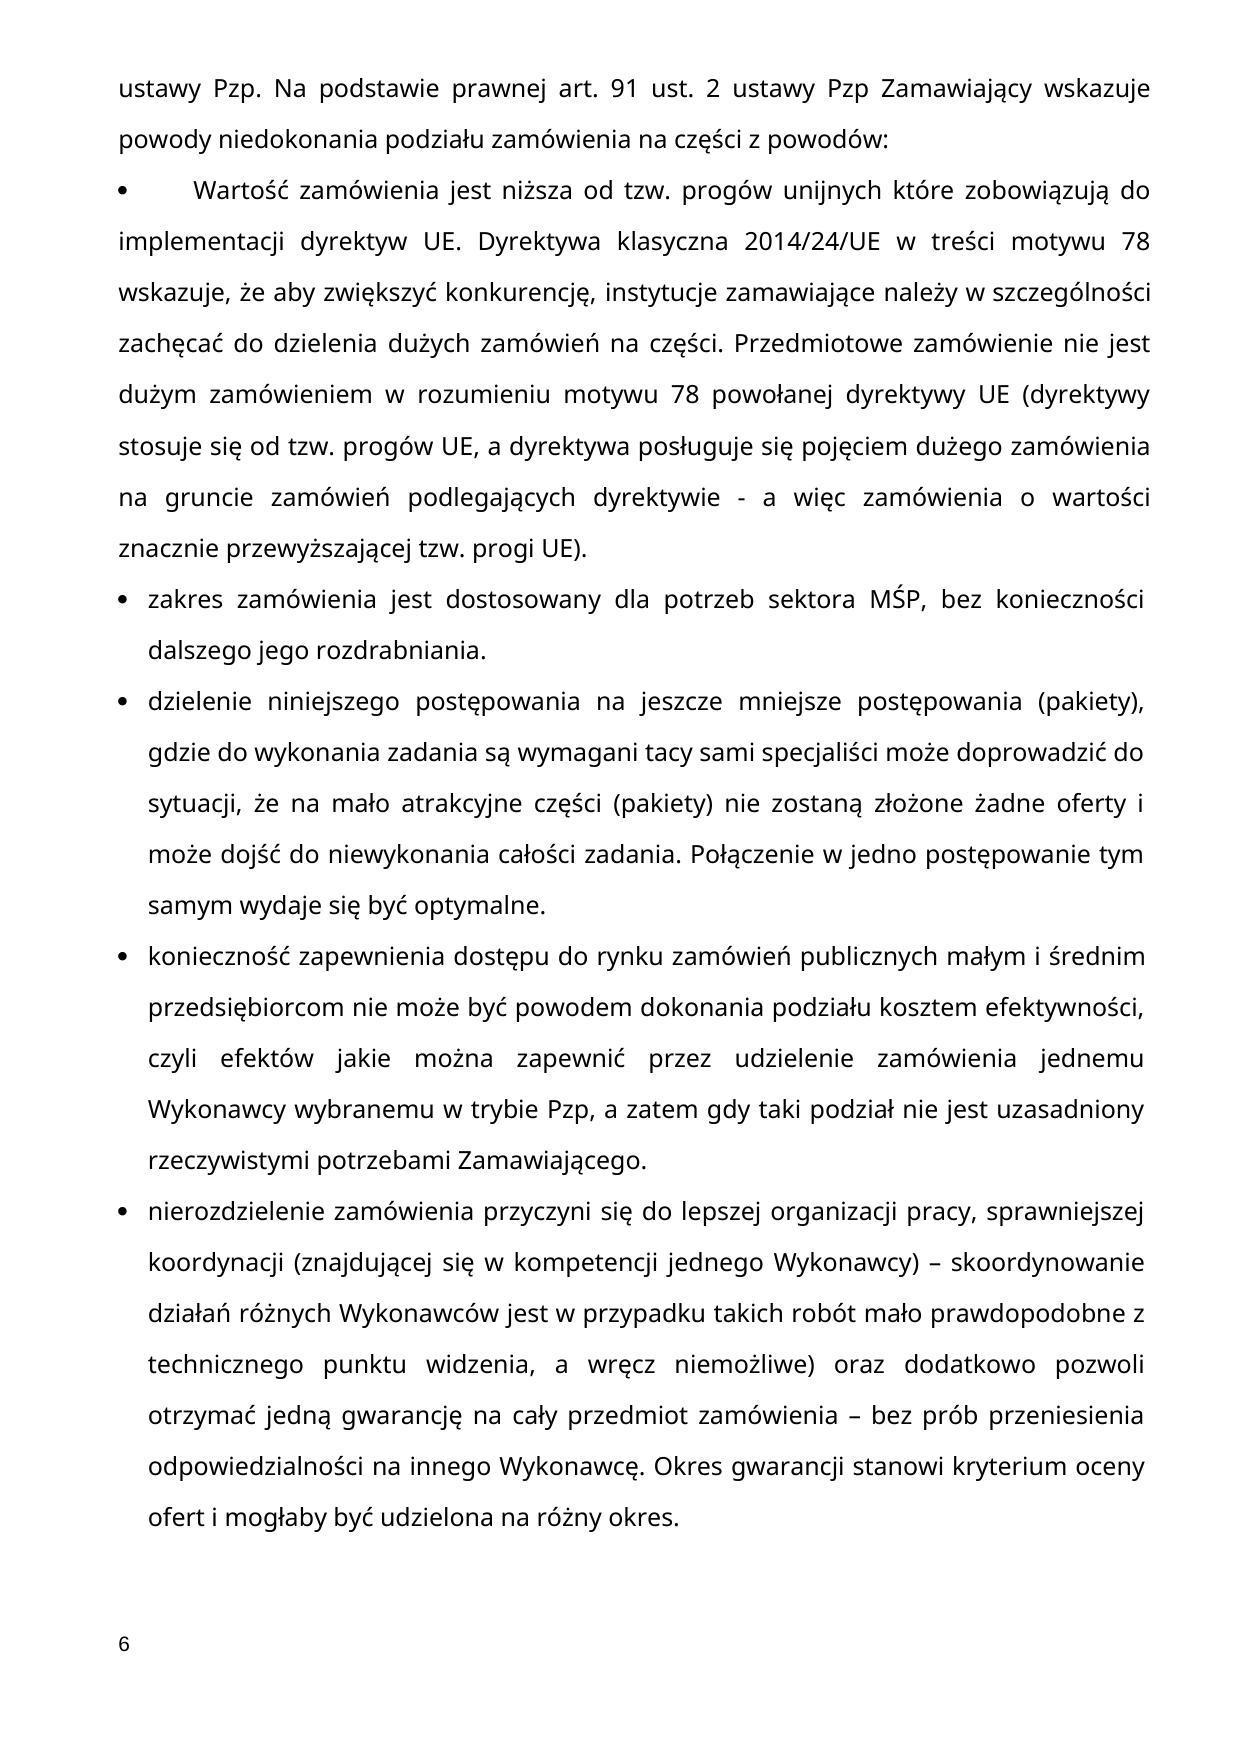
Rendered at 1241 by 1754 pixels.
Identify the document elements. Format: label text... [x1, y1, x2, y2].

list zakres zamówienia jest dostosowany dla potrzeb sektora MŚP, bez konieczności dalszego jego rozdrabniania. [118, 581, 1146, 666]
list nierozdzielenie zamówienia przyczyni się do lepszej organizacji pracy, sprawniejszej koordynacji (znajdującej się w kompetencji jednego Wykonawcy) – skoordynowanie działań różnych Wykonawców jest w przypadku takich robót mało prawdopodobne z technicznego punktu widzenia, a wręcz niemożliwe) oraz dodatkowo pozwoli otrzymać jedną gwarancję na cały przedmiot zamówienia – bez prób przeniesienia odpowiedzialności na innego Wykonawcę. Okres gwarancji stanowi kryterium oceny ofert i mogłaby być udzielona na różny okres. [118, 1194, 1146, 1534]
list konieczność zapewnienia dostępu do rynku zamówień publicznych małym i średnim przedsiębiorcom nie może być powodem dokonania podziału kosztem efektywności, czyli efektów jakie można zapewnić przez udzielenie zamówienia jednemu Wykonawcy wybranemu w trybie Pzp, a zatem gdy taki podział nie jest uzasadniony rzeczywistymi potrzebami Zamawiającego. [118, 938, 1146, 1177]
list Wartość zamówienia jest niższa od tzw. progów unijnych które zobowiązują do implementacji dyrektyw UE. Dyrektywa klasyczna 2014/24/UE w treści motywu 78 wskazuje, że aby zwiększyć konkurencję, instytucje zamawiające należy w szczególności zachęcać do dzielenia dużych zamówień na części. Przedmiotowe zamówienie nie jest dużym zamówieniem w rozumieniu motywu 78 powołanej dyrektywy UE (dyrektywy stosuje się od tzw. progów UE, a dyrektywa posługuje się pojęciem dużego zamówienia na gruncie zamówień podlegających dyrektywie - a więc zamówienia o wartości znacznie przewyższającej tzw. progi UE). [118, 173, 1152, 564]
list dzielenie niniejszego postępowania na jeszcze mniejsze postępowania (pakiety), gdzie do wykonania zadania są wymagani tacy sami specjaliści może doprowadzić do sytuacji, że na mało atrakcyjne części (pakiety) nie zostaną złożone żadne oferty i może dojść do niewykonania całości zadania. Połączenie w jedno postępowanie tym samym wydaje się być optymalne. [118, 683, 1146, 922]
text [118, 71, 1152, 156]
